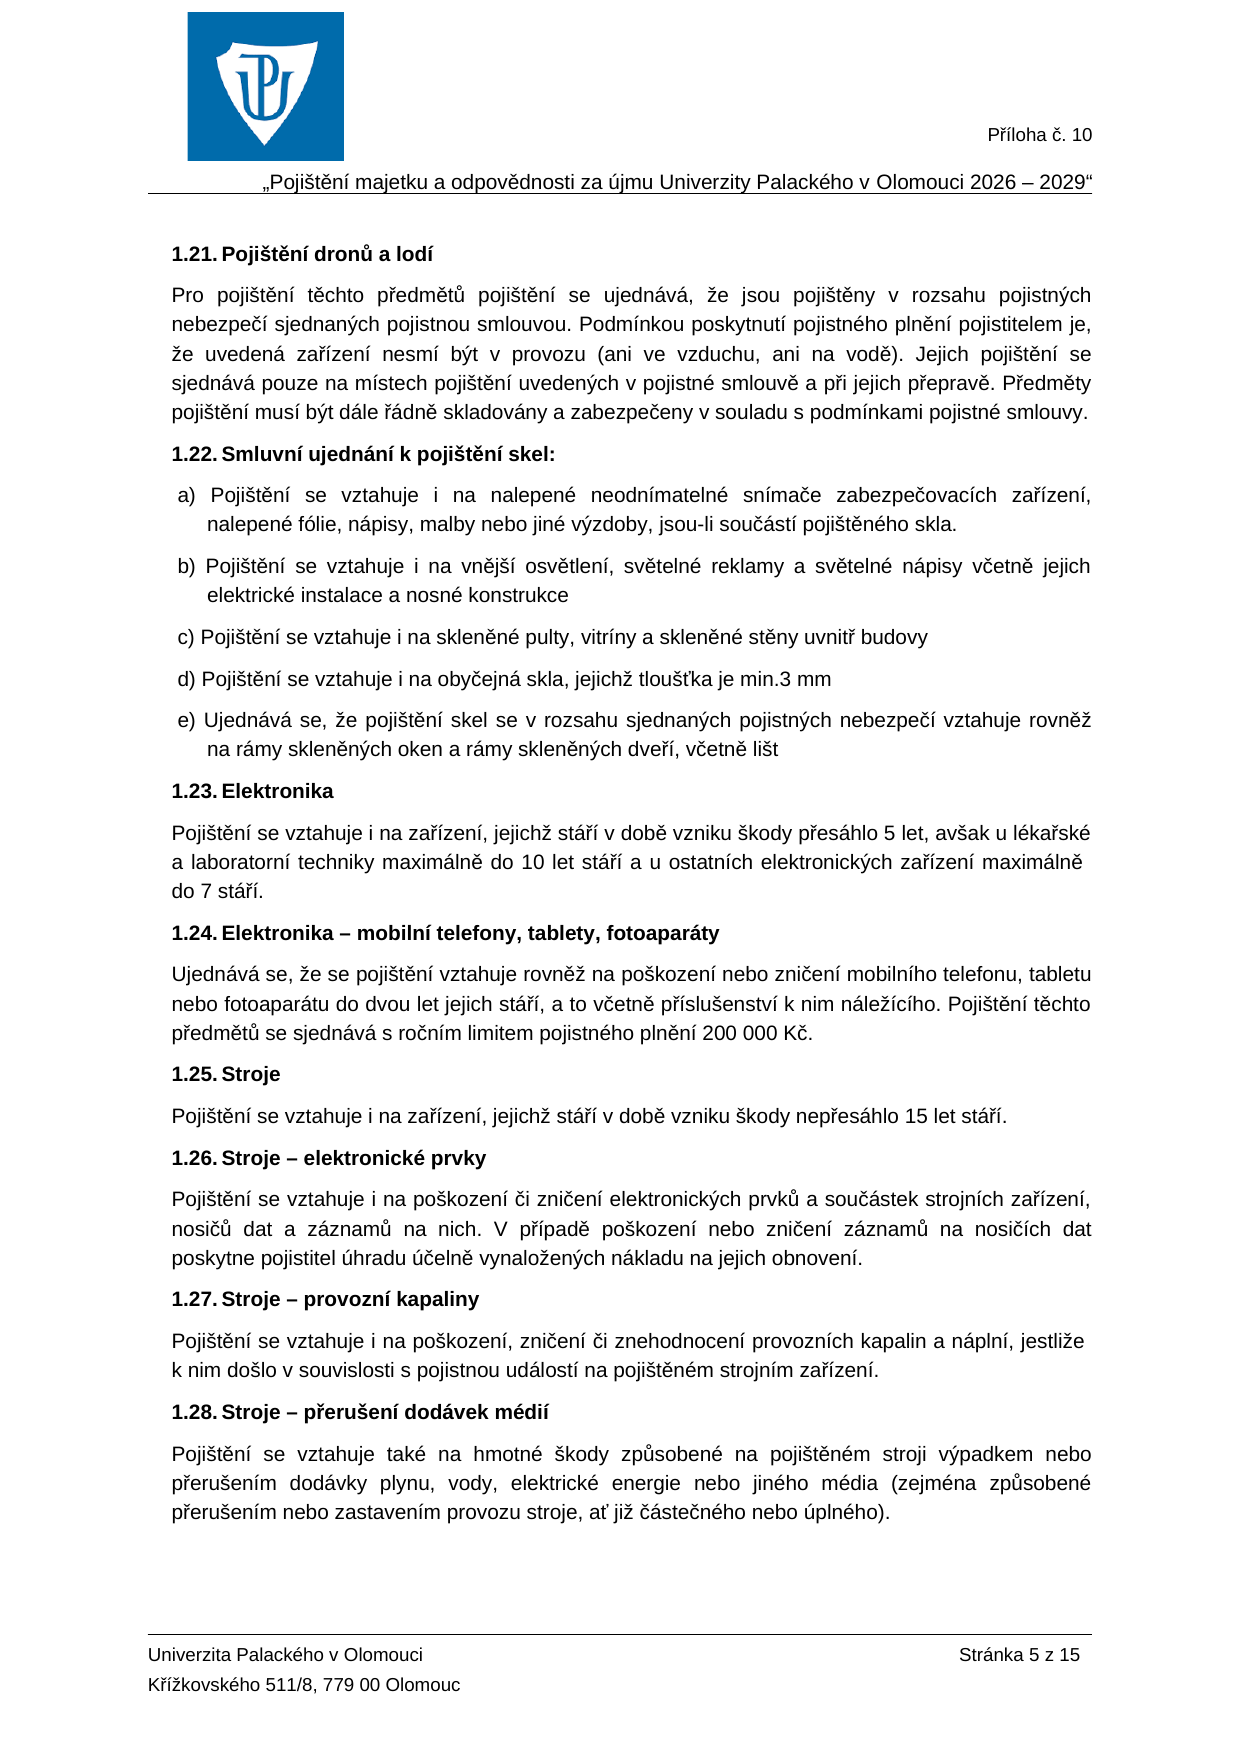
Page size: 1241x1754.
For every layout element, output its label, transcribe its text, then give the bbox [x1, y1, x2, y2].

text Ujednává se, že se pojištění vztahuje rovněž na poškození nebo zničení mobilního telefonu, tabletu nebo fotoaparátu do dvou let jejich stáří, a to včetně příslušenství k nim náležícího. Pojištění těchto předmětů se sjednává s ročním limitem pojistného plnění 200 000 Kč. [171, 957, 1092, 1044]
list Stroje – elektronické prvky [171, 1140, 1092, 1169]
text e) Ujednává se, že pojištění skel se v rozsahu sjednaných pojistných nebezpečí vztahuje rovněž na rámy skleněných oken a rámy skleněných dveří, včetně lišt [177, 703, 1092, 761]
list Stroje [171, 1057, 1092, 1086]
text Pojištění se vztahuje i na poškození, zničení či znehodnocení provozních kapalin a náplní, jestliže k nim došlo v souvislosti s pojistnou událostí na pojištěném strojním zařízení. [171, 1324, 1092, 1382]
text b) Pojištění se vztahuje i na vnější osvětlení, světelné reklamy a světelné nápisy včetně jejich elektrické instalace a nosné konstrukce [177, 549, 1092, 607]
text Pojištění se vztahuje i na poškození či zničení elektronických prvků a součástek strojních zařízení, nosičů dat a záznamů na nich. V případě poškození nebo zničení záznamů na nosičích dat poskytne pojistitel úhradu účelně vynaložených nákladu na jejich obnovení. [171, 1182, 1092, 1269]
text d) Pojištění se vztahuje i na obyčejná skla, jejichž tloušťka je min.3 mm [177, 661, 1092, 690]
list Stroje – provozní kapaliny [171, 1282, 1092, 1311]
text Pojištění se vztahuje i na zařízení, jejichž stáří v době vzniku škody nepřesáhlo 15 let stáří. [171, 1099, 1092, 1128]
text Pro pojištění těchto předmětů pojištění se ujednává, že jsou pojištěny v rozsahu pojistných nebezpečí sjednaných pojistnou smlouvou. Podmínkou poskytnutí pojistného plnění pojistitelem je, že uvedená zařízení nesmí být v provozu (ani ve vzduchu, ani na vodě). Jejich pojištění se sjednává pouze na místech pojištění uvedených v pojistné smlouvě a při jejich přepravě. Předměty pojištění musí být dále řádně skladovány a zabezpečeny v souladu s podmínkami pojistné smlouvy. [171, 278, 1092, 424]
text c) Pojištění se vztahuje i na skleněné pulty, vitríny a skleněné stěny uvnitř budovy [177, 619, 1092, 649]
list Elektronika [171, 774, 1092, 803]
text Pojištění se vztahuje i na zařízení, jejichž stáří v době vzniku škody přesáhlo 5 let, avšak u lékařské a laboratorní techniky maximálně do 10 let stáří a u ostatních elektronických zařízení maximálně do 7 stáří. [171, 815, 1092, 903]
text Pojištění se vztahuje také na hmotné škody způsobené na pojištěném stroji výpadkem nebo přerušením dodávky plynu, vody, elektrické energie nebo jiného média (zejména způsobené přerušením nebo zastavením provozu stroje, ať již částečného nebo úplného). [171, 1436, 1092, 1524]
list Stroje – přerušení dodávek médií [171, 1394, 1092, 1424]
list Elektronika – mobilní telefony, tablety, fotoaparáty [171, 915, 1092, 944]
picture [187, 12, 344, 161]
text a) Pojištění se vztahuje i na nalepené neodnímatelné snímače zabezpečovacích zařízení, nalepené fólie, nápisy, malby nebo jiné výzdoby, jsou-li součástí pojištěného skla. [177, 478, 1092, 536]
list Smluvní ujednání k pojištění skel: [171, 436, 1092, 465]
list Pojištění dronů a lodí [171, 236, 1092, 265]
